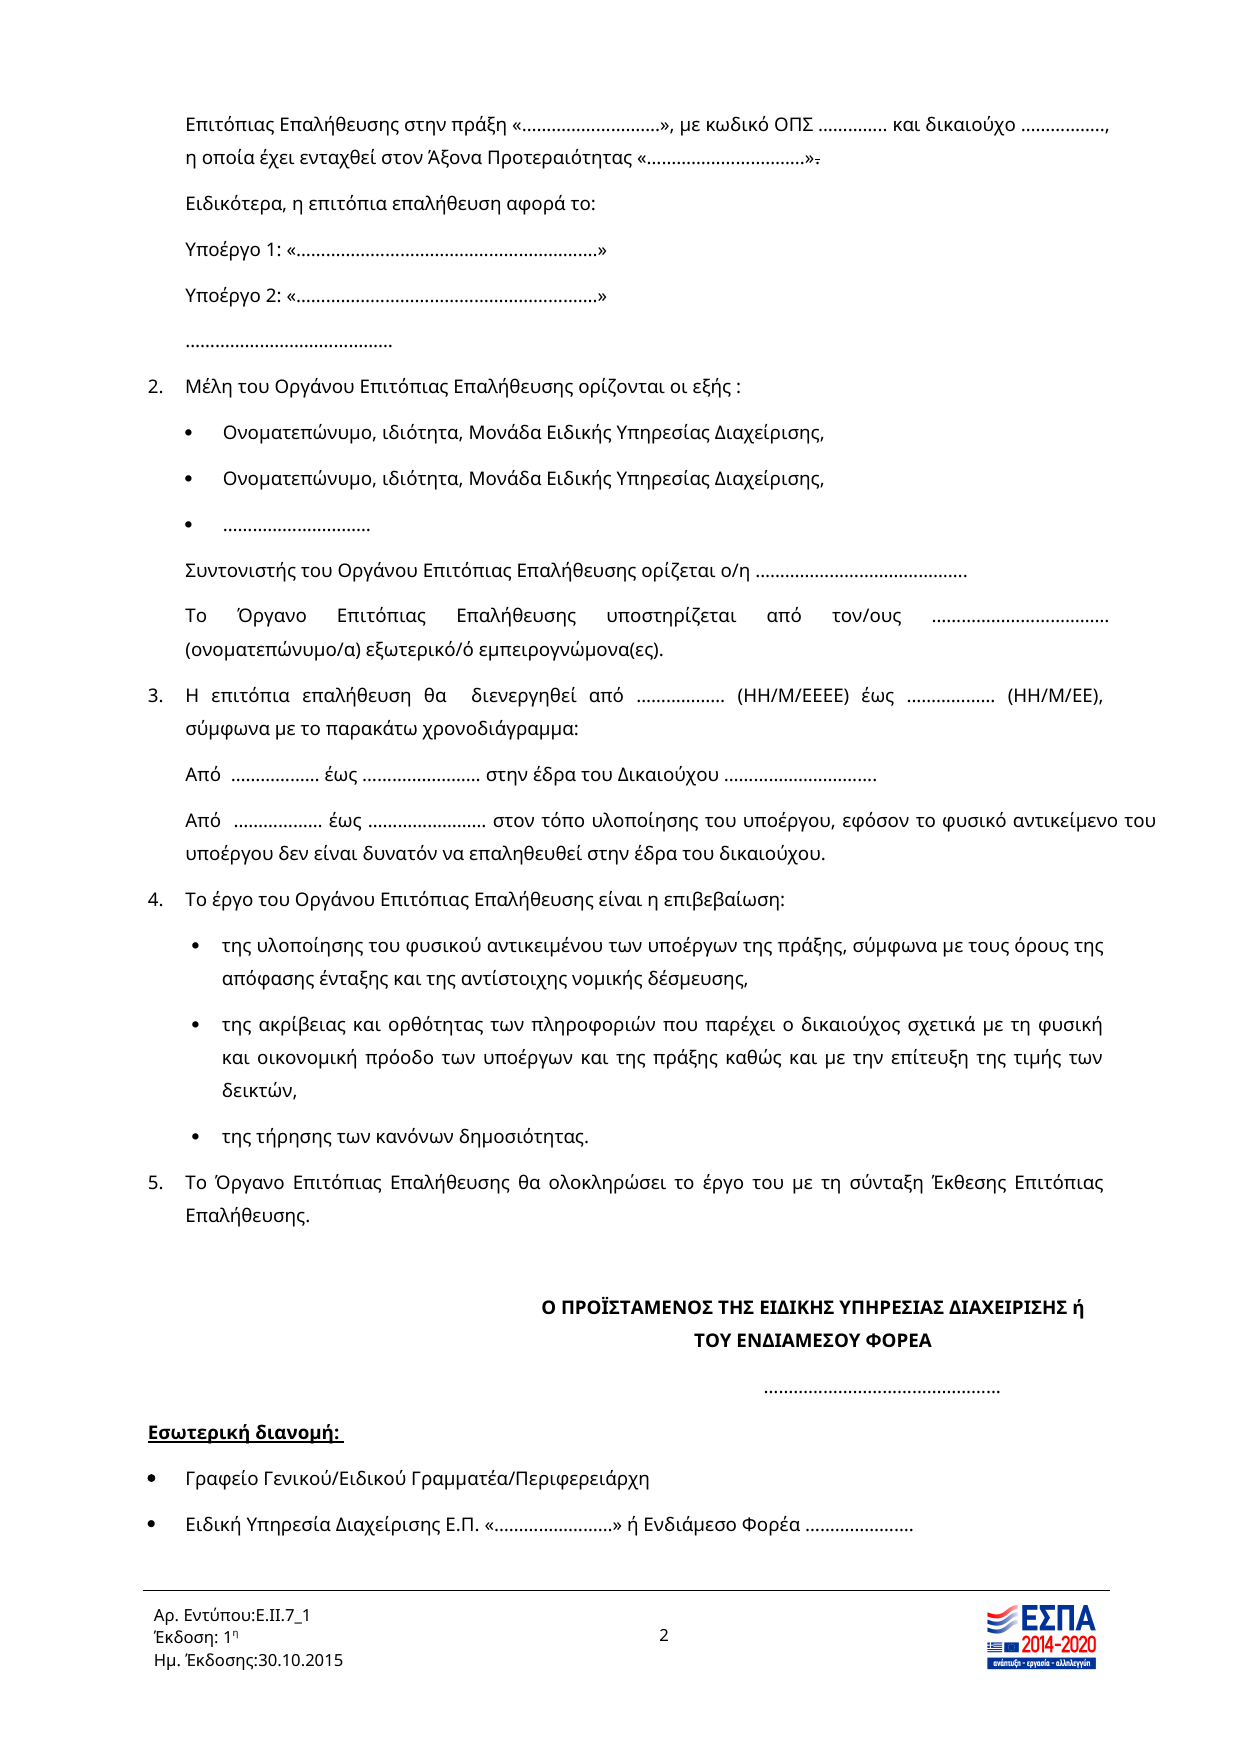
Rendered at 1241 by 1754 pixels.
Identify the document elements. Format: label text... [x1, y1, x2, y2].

text …………………………………… [185, 320, 1110, 353]
text Ο ΠΡΟΪΣΤΑΜΕΝΟΣ ΤΗΣ ΕΙΔΙΚΗΣ ΥΠΗΡΕΣΙΑΣ ΔΙΑΧΕΙΡΙΣΗΣ ή ΤΟΥ ΕΝΔΙΑΜΕΣΟΥ ΦΟΡΕΑ [532, 1287, 1094, 1353]
text Υποέργο 2: «…………………………………………………….» [185, 274, 1110, 307]
list Γραφείο Γενικού/Ειδικού Γραμματέα/Περιφερειάρχη [148, 1457, 1104, 1491]
list Μέλη του Οργάνου Επιτόπιας Επαλήθευσης ορίζονται οι εξής : [148, 366, 1110, 399]
text Συντονιστής του Οργάνου Επιτόπιας Επαλήθευσης ορίζεται ο/η ……………………………………. [185, 549, 1110, 582]
list Ονοματεπώνυμο, ιδιότητα, Μονάδα Ειδικής Υπηρεσίας Διαχείρισης, [185, 412, 1110, 445]
list Ειδική Υπηρεσία Διαχείρισης Ε.Π. «……………………» ή Ενδιάμεσο Φορέα …………………. [148, 1503, 1104, 1537]
list της ακρίβειας και ορθότητας των πληροφοριών που παρέχει ο δικαιούχος σχετικά με τη φυσική και οικονομική πρόοδο των υποέργων και της πράξης καθώς και με την επίτευξη της τιμής των δεικτών, [192, 1003, 1104, 1103]
list Το έργο του Οργάνου Επιτόπιας Επαλήθευσης είναι η επιβεβαίωση: [148, 878, 1104, 912]
text Επιτόπιας Επαλήθευσης στην πράξη «……………………….», με κωδικό ΟΠΣ ………….. και δικαιούχο …………….., η οποία έχει ενταχθεί στον Άξονα Προτεραιότητας «…………………………..». [185, 103, 1110, 170]
list της υλοποίησης του φυσικού αντικειμένου των υποέργων της πράξης, σύμφωνα με τους όρους της απόφασης ένταξης και της αντίστοιχης νομικής δέσμευσης, [192, 924, 1104, 991]
text Από ……………… έως …………………… στην έδρα του Δικαιούχου …………………………. [185, 753, 1158, 787]
text ………………………………………… [148, 1366, 1104, 1399]
text Εσωτερική διανομή: [148, 1412, 1104, 1445]
text Υποέργο 1: «…………………………………………………….» [185, 228, 1110, 262]
text Από ……………… έως …………………… στον τόπο υλοποίησης του υποέργου, εφόσον το φυσικό αντικείμενο του υποέργου δεν είναι δυνατόν να επαληθευθεί στην έδρα του δικαιούχου. [185, 799, 1158, 866]
picture [984, 1603, 1099, 1671]
list Ονοματεπώνυμο, ιδιότητα, Μονάδα Ειδικής Υπηρεσίας Διαχείρισης, [185, 457, 1110, 491]
list Το Όργανο Επιτόπιας Επαλήθευσης θα ολοκληρώσει το έργο του με τη σύνταξη Έκθεσης Επιτόπιας Επαλήθευσης. [148, 1162, 1104, 1228]
list ………………………… [185, 503, 1110, 537]
text Το Όργανο Επιτόπιας Επαλήθευσης υποστηρίζεται από τον/ους ……………………………… (ονοματεπώνυμο/α) εξωτερικό/ό εμπειρογνώμονα(ες). [185, 595, 1110, 662]
list της τήρησης των κανόνων δημοσιότητας. [192, 1116, 1104, 1149]
text Ειδικότερα, η επιτόπια επαλήθευση αφορά το: [185, 182, 1110, 216]
list Η επιτόπια επαλήθευση θα διενεργηθεί από ……………… (ΗΗ/Μ/ΕΕΕΕ) έως ……………… (ΗΗ/Μ/ΕΕ), σύμφωνα με το παρακάτω χρονοδιάγραμμα: [148, 674, 1104, 741]
